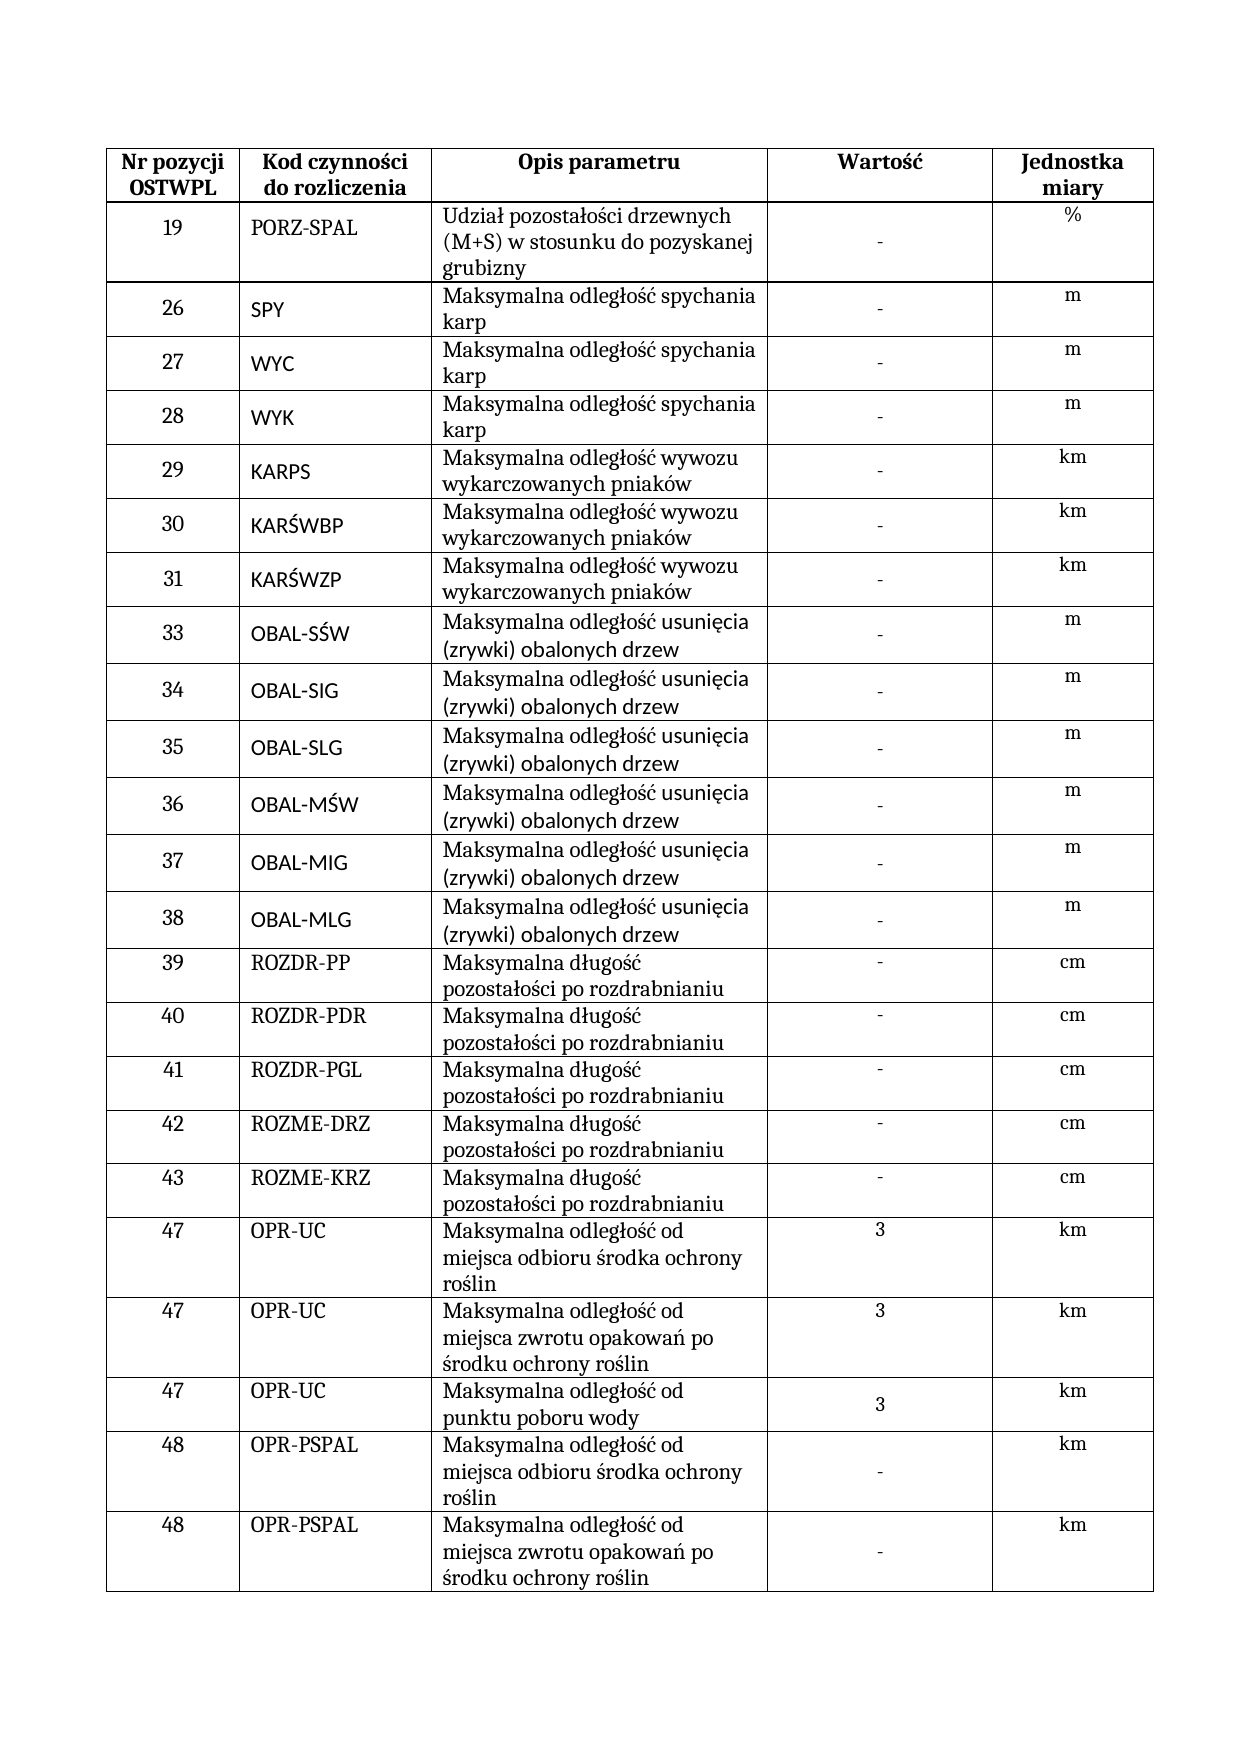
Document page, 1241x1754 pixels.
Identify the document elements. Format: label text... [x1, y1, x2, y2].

table_cell km [993, 1298, 1153, 1377]
table_cell cm [993, 949, 1153, 1002]
table_cell 38 [107, 892, 239, 948]
table_cell 3 [768, 1378, 992, 1431]
table_cell m [993, 664, 1153, 720]
table_cell Maksymalna odległość wywozu wykarczowanych pniaków [432, 499, 767, 552]
table_cell ROZDR-PP [240, 949, 431, 1002]
table_cell Maksymalna odległość wywozu wykarczowanych pniaków [432, 553, 767, 606]
table_cell Maksymalna odległość usunięcia (zrywki) obalonych drzew [432, 778, 767, 834]
table_cell - [768, 1003, 992, 1056]
table_cell 29 [107, 445, 239, 498]
table_cell 47 [107, 1218, 239, 1297]
table_cell km [993, 1218, 1153, 1297]
table_header Opis parametru [432, 149, 767, 201]
table_cell m [993, 892, 1153, 948]
table_cell km [993, 499, 1153, 552]
table_cell cm [993, 1057, 1153, 1109]
table_cell - [768, 949, 992, 1002]
table_cell WYK [240, 391, 431, 444]
table_cell Maksymalna odległość usunięcia (zrywki) obalonych drzew [432, 721, 767, 777]
table_cell % [993, 203, 1153, 281]
table_cell - [768, 1512, 992, 1591]
table_cell Maksymalna odległość usunięcia (zrywki) obalonych drzew [432, 835, 767, 891]
table_header Jednostka miary [993, 149, 1153, 201]
table_cell - [768, 721, 992, 777]
table_cell 31 [107, 553, 239, 606]
table_cell 3 [768, 1218, 992, 1297]
table_cell 27 [107, 337, 239, 389]
table_cell Maksymalna odległość spychania karp [432, 337, 767, 389]
table_cell Maksymalna odległość od punktu poboru wody [432, 1378, 767, 1431]
table_cell KARPS [240, 445, 431, 498]
table_cell - [768, 391, 992, 444]
table_cell - [768, 445, 992, 498]
table_cell ROZME-KRZ [240, 1164, 431, 1217]
table_cell Maksymalna odległość wywozu wykarczowanych pniaków [432, 445, 767, 498]
table_cell Maksymalna długość pozostałości po rozdrabnianiu [432, 949, 767, 1002]
table_cell 34 [107, 664, 239, 720]
table_cell - [768, 1057, 992, 1109]
table_cell WYC [240, 337, 431, 389]
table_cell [432, 1432, 767, 1511]
table_cell OBAL-MŚW [240, 778, 431, 834]
table_cell m [993, 835, 1153, 891]
table_cell OPR-UC [240, 1378, 431, 1431]
table_cell Maksymalna długość pozostałości po rozdrabnianiu [432, 1164, 767, 1217]
table_cell - [768, 203, 992, 281]
table_cell - [768, 553, 992, 606]
table_cell OBAL-SIG [240, 664, 431, 720]
table_cell - [768, 835, 992, 891]
table_cell - [768, 607, 992, 663]
table_cell cm [993, 1111, 1153, 1163]
table_cell 47 [107, 1378, 239, 1431]
table_cell - [768, 283, 992, 336]
table_cell 47 [107, 1298, 239, 1377]
table_cell 19 [107, 203, 239, 281]
table_cell - [768, 1432, 992, 1511]
table_cell Maksymalna długość pozostałości po rozdrabnianiu [432, 1003, 767, 1056]
table_cell KARŚWZP [240, 553, 431, 606]
table_cell 3 [768, 1298, 992, 1377]
table_cell SPY [240, 283, 431, 336]
table_cell m [993, 721, 1153, 777]
table_cell OPR-UC [240, 1218, 431, 1297]
table_cell m [993, 607, 1153, 663]
table_cell Maksymalna odległość od miejsca zwrotu opakowań po środku ochrony roślin [432, 1512, 767, 1591]
table_cell 48 [107, 1512, 239, 1591]
table_cell 41 [107, 1057, 239, 1109]
table_cell 39 [107, 949, 239, 1002]
table_cell Maksymalna odległość spychania karp [432, 283, 767, 336]
table_cell - [768, 499, 992, 552]
table_cell 33 [107, 607, 239, 663]
table_cell km [993, 1378, 1153, 1431]
table_cell km [993, 1432, 1153, 1511]
table_cell ROZDR-PGL [240, 1057, 431, 1109]
table_cell cm [993, 1003, 1153, 1056]
table_cell cm [993, 1164, 1153, 1217]
table_header Nr pozycji OSTWPL [107, 149, 239, 201]
table_cell km [993, 553, 1153, 606]
table_cell OPR-PSPAL [240, 1432, 431, 1511]
table_cell OBAL-SŚW [240, 607, 431, 663]
table_cell - [768, 892, 992, 948]
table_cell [432, 203, 767, 281]
table_cell OBAL-SLG [240, 721, 431, 777]
table_cell Maksymalna odległość usunięcia (zrywki) obalonych drzew [432, 892, 767, 948]
table_cell km [993, 445, 1153, 498]
table_cell PORZ-SPAL [240, 203, 431, 281]
table_cell ROZME-DRZ [240, 1111, 431, 1163]
table_cell - [768, 778, 992, 834]
table_cell m [993, 391, 1153, 444]
table_cell OPR-PSPAL [240, 1512, 431, 1591]
table_header Kod czynności do rozliczenia [240, 149, 431, 201]
table_cell ROZDR-PDR [240, 1003, 431, 1056]
table_cell 35 [107, 721, 239, 777]
table_cell Maksymalna odległość usunięcia (zrywki) obalonych drzew [432, 607, 767, 663]
table_cell 43 [107, 1164, 239, 1217]
table_cell OPR-UC [240, 1298, 431, 1377]
table_cell m [993, 778, 1153, 834]
table_cell Maksymalna długość pozostałości po rozdrabnianiu [432, 1111, 767, 1163]
table_cell - [768, 664, 992, 720]
table_cell KARŚWBP [240, 499, 431, 552]
table_cell - [768, 1164, 992, 1217]
table_cell - [768, 337, 992, 389]
table_cell 37 [107, 835, 239, 891]
table_header Wartość [768, 149, 992, 201]
table_cell Maksymalna odległość od miejsca odbioru środka ochrony roślin [432, 1218, 767, 1297]
table_cell 28 [107, 391, 239, 444]
table_cell 48 [107, 1432, 239, 1511]
table_cell - [768, 1111, 992, 1163]
table_cell 26 [107, 283, 239, 336]
table_cell 42 [107, 1111, 239, 1163]
table_cell Maksymalna odległość od miejsca zwrotu opakowań po środku ochrony roślin [432, 1298, 767, 1377]
table_cell Maksymalna długość pozostałości po rozdrabnianiu [432, 1057, 767, 1109]
table_cell Maksymalna odległość spychania karp [432, 391, 767, 444]
table_cell OBAL-MIG [240, 835, 431, 891]
table_cell m [993, 283, 1153, 336]
table_cell km [993, 1512, 1153, 1591]
table_cell m [993, 337, 1153, 389]
table_cell OBAL-MLG [240, 892, 431, 948]
table_cell Maksymalna odległość usunięcia (zrywki) obalonych drzew [432, 664, 767, 720]
table_cell 30 [107, 499, 239, 552]
table_cell 36 [107, 778, 239, 834]
table_cell 40 [107, 1003, 239, 1056]
